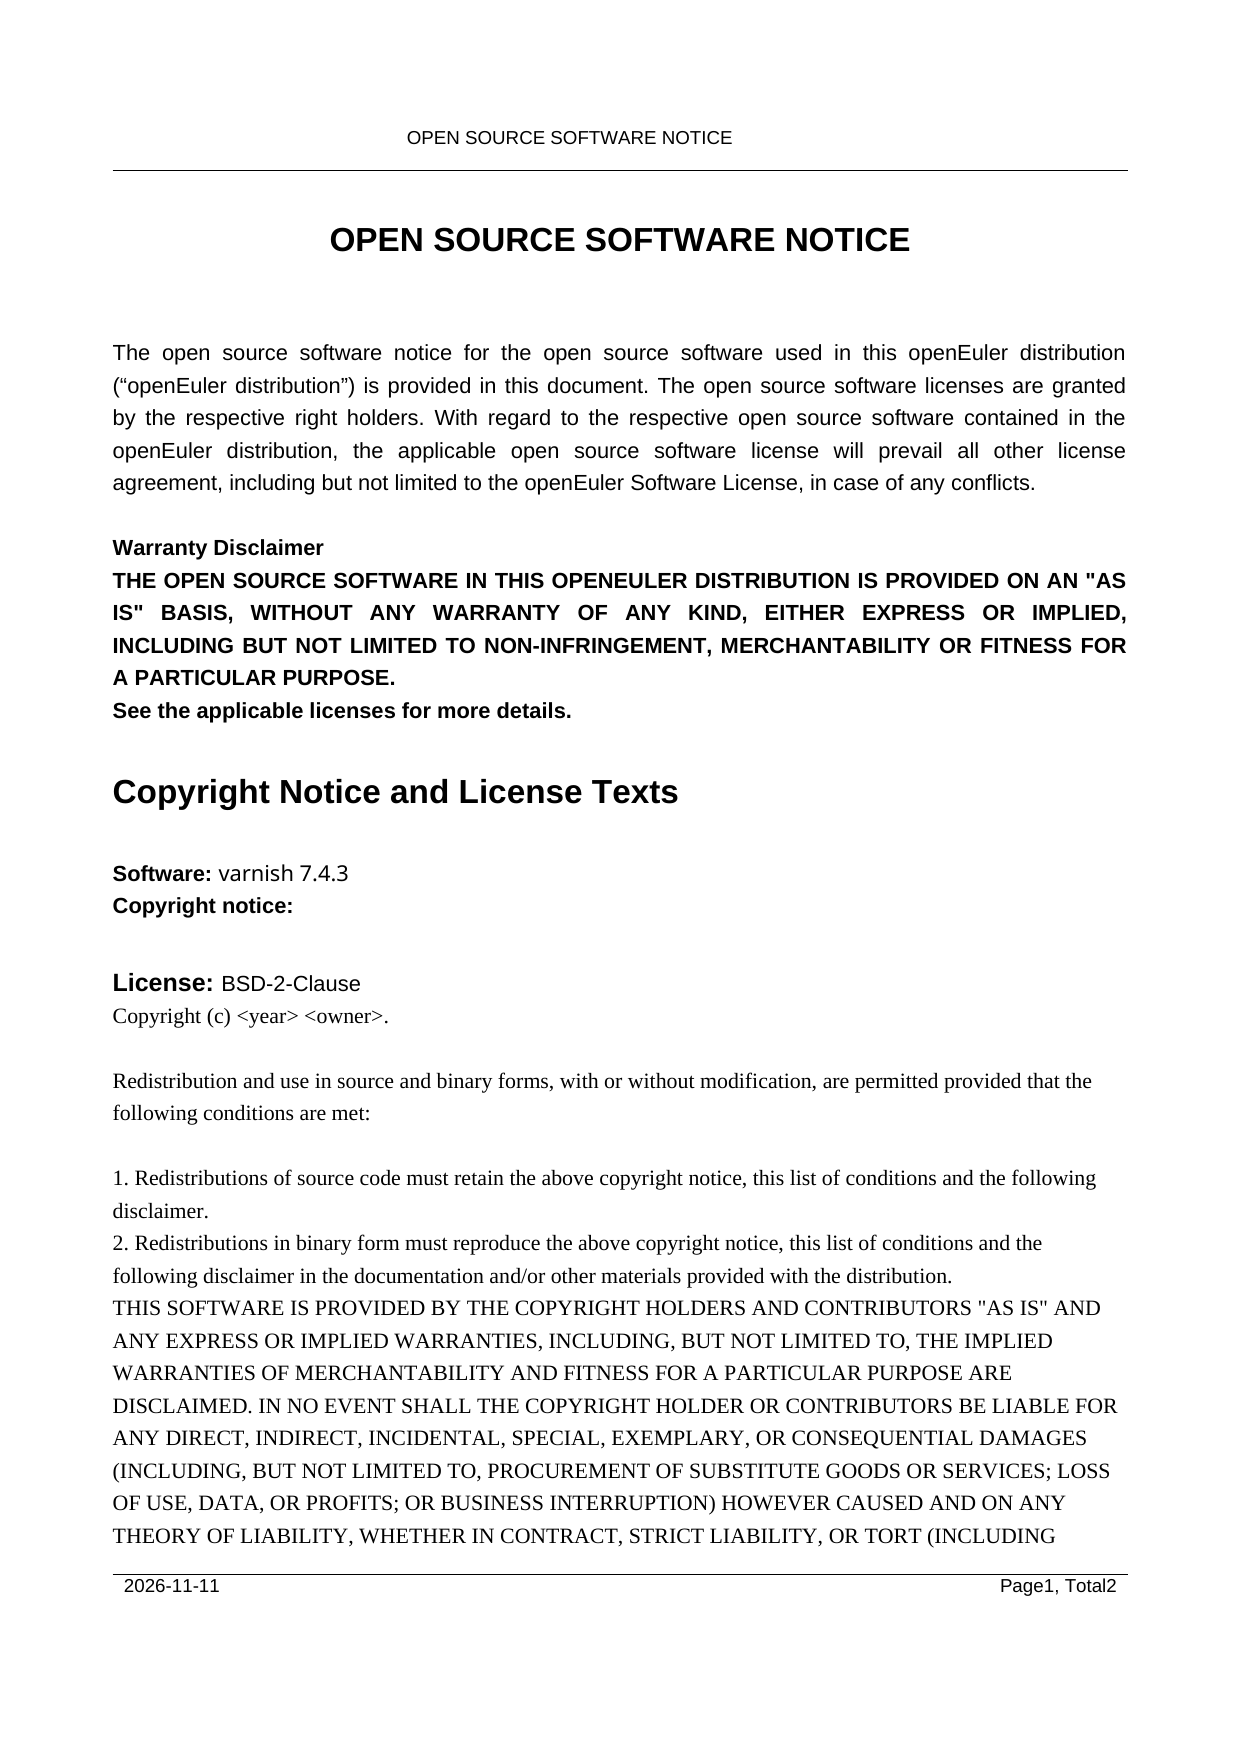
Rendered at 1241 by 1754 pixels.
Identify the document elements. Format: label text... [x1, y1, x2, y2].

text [112, 999, 1128, 1551]
title Software: varnish 7.4.3 [112, 856, 1128, 889]
text Copyright notice: [112, 889, 1128, 921]
text THE OPEN SOURCE SOFTWARE IN THIS OPENEULER DISTRIBUTION IS PROVIDED ON AN "AS IS" BASIS, WITHOUT ANY WARRANTY OF ANY KIND, EITHER EXPRESS OR IMPLIED, INCLUDING BUT NOT LIMITED TO NON-INFRINGEMENT, MERCHANTABILITY OR FITNESS FOR A PARTICULAR PURPOSE. See the applicable licenses for more details. [112, 564, 1128, 726]
text License: BSD-2-Clause [112, 966, 1128, 999]
text The open source software notice for the open source software used in this openEuler distribution (“openEuler distribution”) is provided in this document. The open source software licenses are granted by the respective right holders. With regard to the respective open source software contained in the openEuler distribution, the applicable open source software license will prevail all other license agreement, including but not limited to the openEuler Software License, in case of any conflicts. [112, 336, 1128, 499]
text OPEN SOURCE SOFTWARE NOTICE [112, 206, 1128, 271]
text Warranty Disclaimer [112, 531, 1128, 564]
text Copyright Notice and License Texts [112, 759, 1128, 824]
